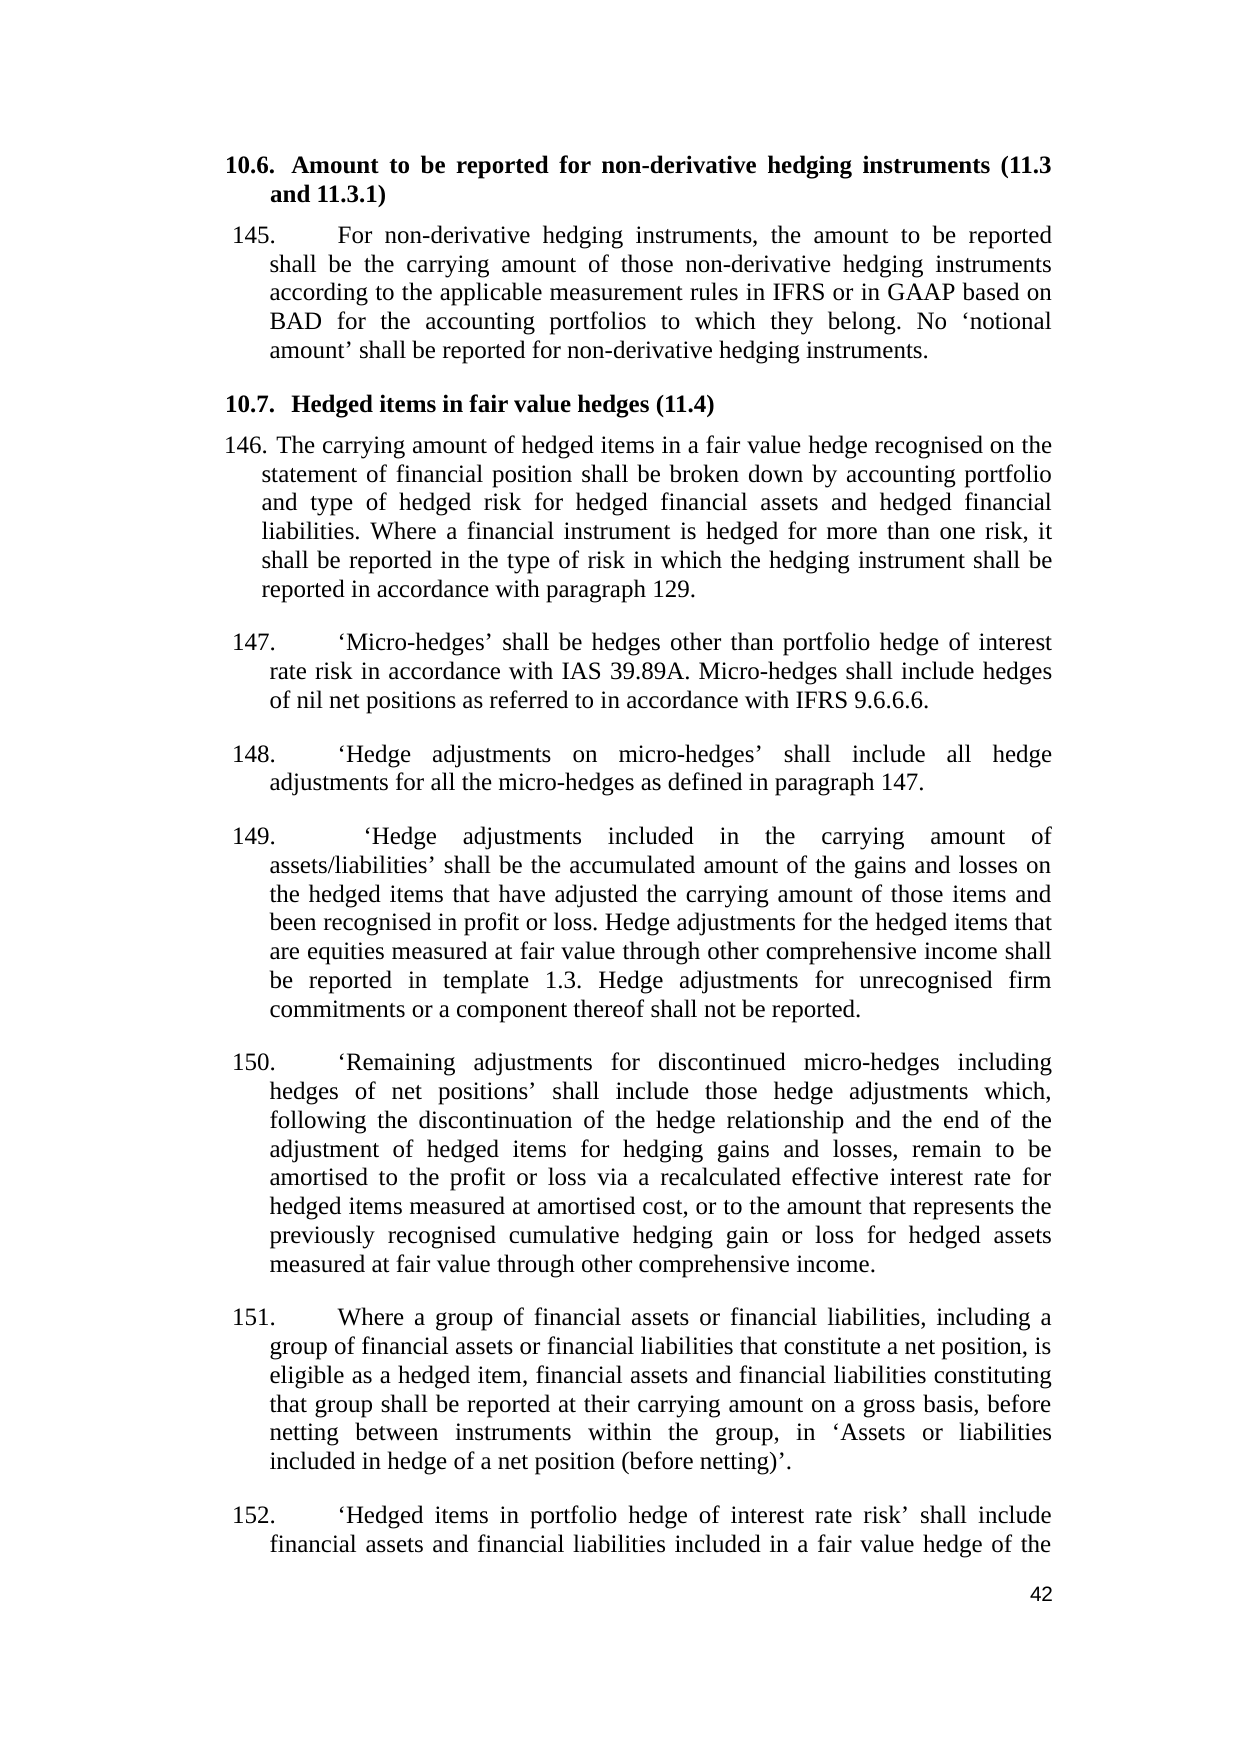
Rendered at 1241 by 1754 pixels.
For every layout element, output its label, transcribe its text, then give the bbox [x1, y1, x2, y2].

text ‘Micro-hedges’ shall be hedges other than portfolio hedge of interest rate risk in accordance with IAS 39.89A. Micro-hedges shall include hedges of nil net positions as referred to in accordance with IFRS 9.6.6.6. [232, 627, 1053, 714]
text ‘Hedge adjustments included in the carrying amount of assets/liabilities’ shall be the accumulated amount of the gains and losses on the hedged items that have adjusted the carrying amount of those items and been recognised in profit or loss. Hedge adjustments for the hedged items that are equities measured at fair value through other comprehensive income shall be reported in template 1.3. Hedge adjustments for unrecognised firm commitments or a component thereof shall not be reported. [232, 821, 1053, 1022]
subtitle Hedged items in fair value hedges (11.4) [225, 389, 1053, 417]
text The carrying amount of hedged items in a fair value hedge recognised on the statement of financial position shall be broken down by accounting portfolio and type of hedged risk for hedged financial assets and hedged financial liabilities. Where a financial instrument is hedged for more than one risk, it shall be reported in the type of risk in which the hedging instrument shall be reported in accordance with paragraph 129. [224, 430, 1053, 602]
text ‘Remaining adjustments for discontinued micro-hedges including hedges of net positions’ shall include those hedge adjustments which, following the discontinuation of the hedge relationship and the end of the adjustment of hedged items for hedging gains and losses, remain to be amortised to the profit or loss via a recalculated effective interest rate for hedged items measured at amortised cost, or to the amount that represents the previously recognised cumulative hedging gain or loss for hedged assets measured at fair value through other comprehensive income. [232, 1047, 1053, 1277]
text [232, 1500, 1053, 1557]
text Where a group of financial assets or financial liabilities, including a group of financial assets or financial liabilities that constitute a net position, is eligible as a hedged item, financial assets and financial liabilities constituting that group shall be reported at their carrying amount on a gross basis, before netting between instruments within the group, in ‘Assets or liabilities included in hedge of a net position (before netting)’. [232, 1302, 1053, 1475]
text ‘Hedge adjustments on micro-hedges’ shall include all hedge adjustments for all the micro-hedges as defined in paragraph 147. [232, 739, 1053, 796]
text For non-derivative hedging instruments, the amount to be reported shall be the carrying amount of those non-derivative hedging instruments according to the applicable measurement rules in IFRS or in GAAP based on BAD for the accounting portfolios to which they belong. No ‘notional amount’ shall be reported for non-derivative hedging instruments. [232, 220, 1053, 364]
subtitle Amount to be reported for non-derivative hedging instruments (11.3 and 11.3.1) [225, 150, 1053, 207]
